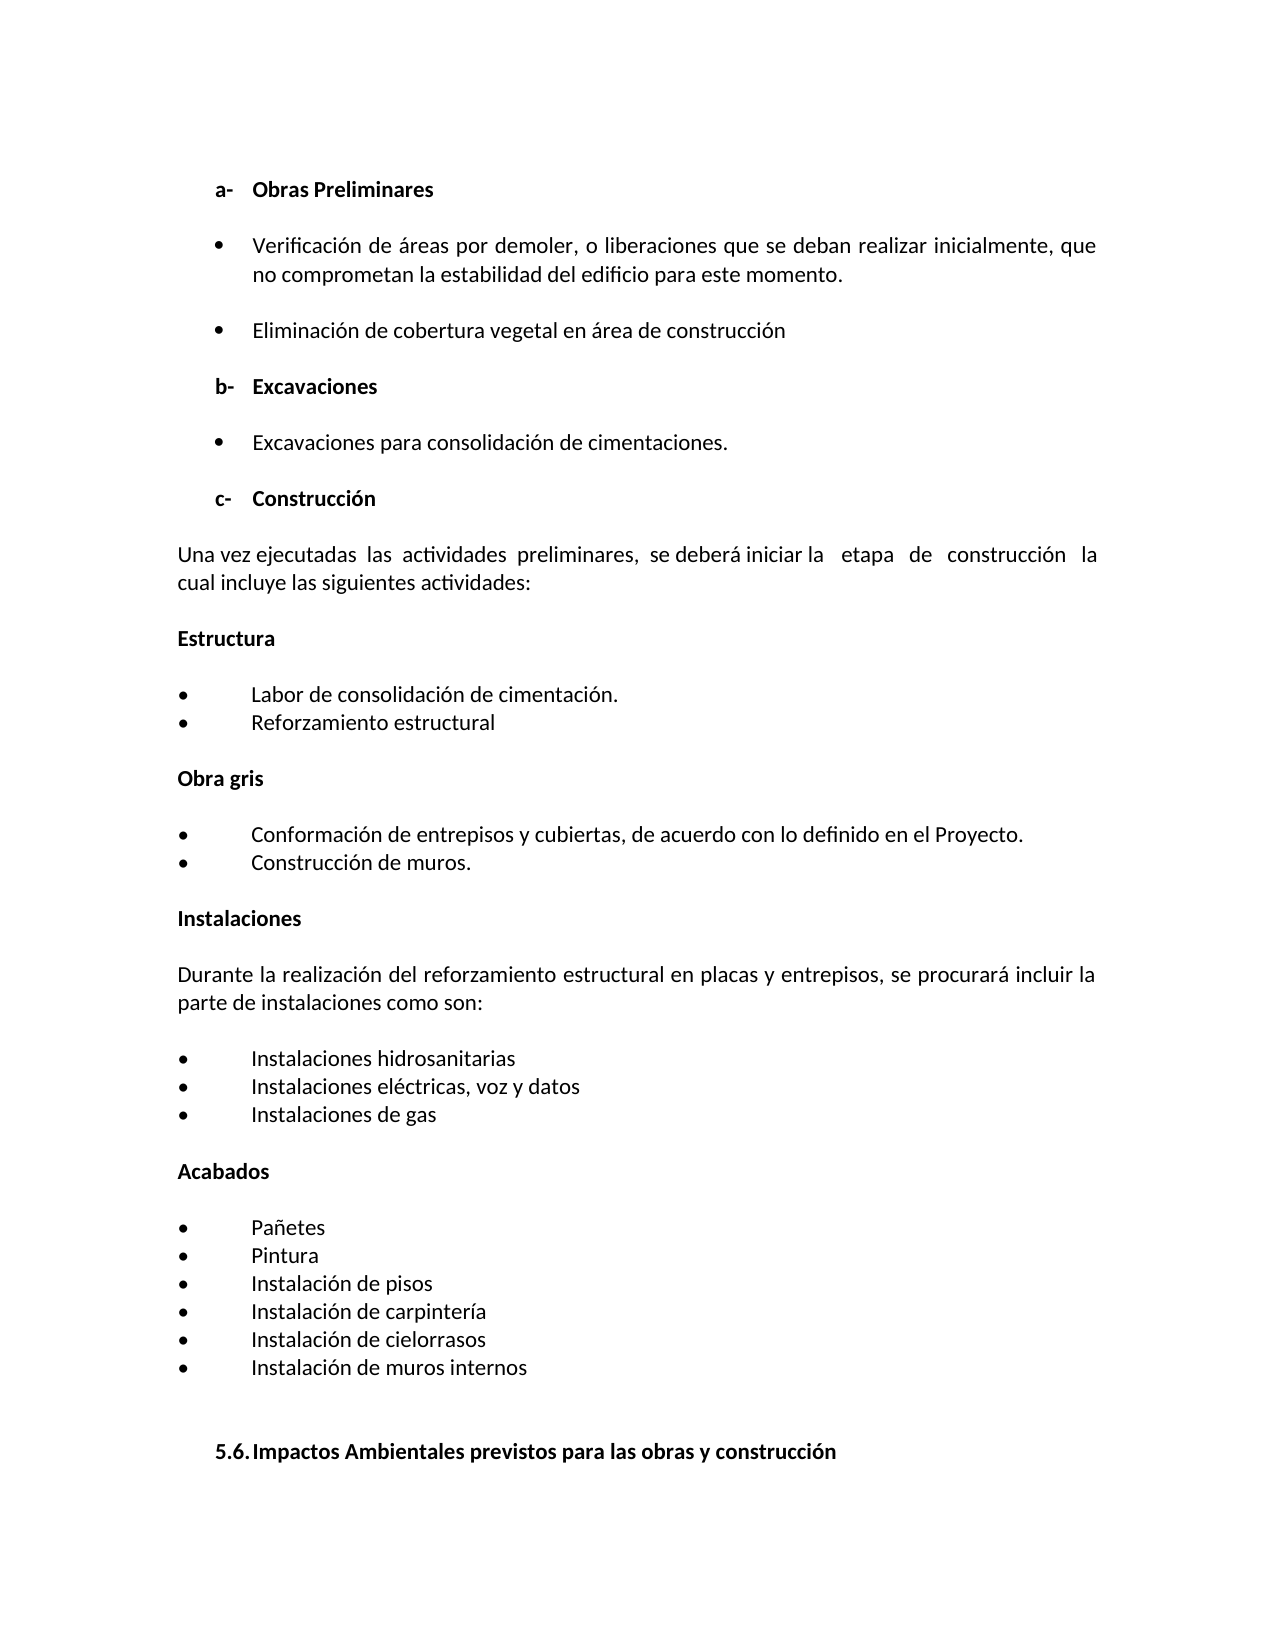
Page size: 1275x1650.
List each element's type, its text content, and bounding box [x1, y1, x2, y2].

text • Construcción de muros. [177, 848, 1098, 876]
text Acabados [177, 1157, 1098, 1185]
list Excavaciones para consolidación de cimentaciones. [215, 428, 1098, 456]
text • Conformación de entrepisos y cubiertas, de acuerdo con lo definido en el Proyecto. [177, 820, 1098, 848]
text • Instalaciones hidrosanitarias [177, 1044, 1098, 1072]
text Una vez ejecutadas las actividades preliminares, se deberá iniciar la etapa de construcción la cual incluye las siguientes actividades: [177, 540, 1098, 596]
list Construcción [215, 484, 1098, 512]
text Obra gris [177, 764, 1098, 792]
text • Instalación de carpintería [177, 1297, 1098, 1325]
text Durante la realización del reforzamiento estructural en placas y entrepisos, se procurará incluir la parte de instalaciones como son: [177, 960, 1098, 1016]
list Excavaciones [215, 372, 1098, 400]
text Instalaciones [177, 904, 1098, 932]
text • Instalaciones de gas [177, 1100, 1098, 1128]
text Estructura [177, 624, 1098, 652]
text • Reforzamiento estructural [177, 708, 1098, 736]
text • Pintura [177, 1241, 1098, 1269]
list Verificación de áreas por demoler, o liberaciones que se deban realizar inicialmente, que no comprometan la estabilidad del edificio para este momento. [215, 232, 1098, 288]
text • Instalación de cielorrasos [177, 1325, 1098, 1353]
list Obras Preliminares [215, 176, 1098, 204]
text • Instalación de muros internos [177, 1353, 1098, 1381]
text • Pañetes [177, 1213, 1098, 1241]
text • Labor de consolidación de cimentación. [177, 680, 1098, 708]
text • Instalaciones eléctricas, voz y datos [177, 1072, 1098, 1100]
text • Instalación de pisos [177, 1269, 1098, 1297]
list Eliminación de cobertura vegetal en área de construcción [215, 316, 1098, 344]
list Impactos Ambientales previstos para las obras y construcción [215, 1437, 1098, 1465]
